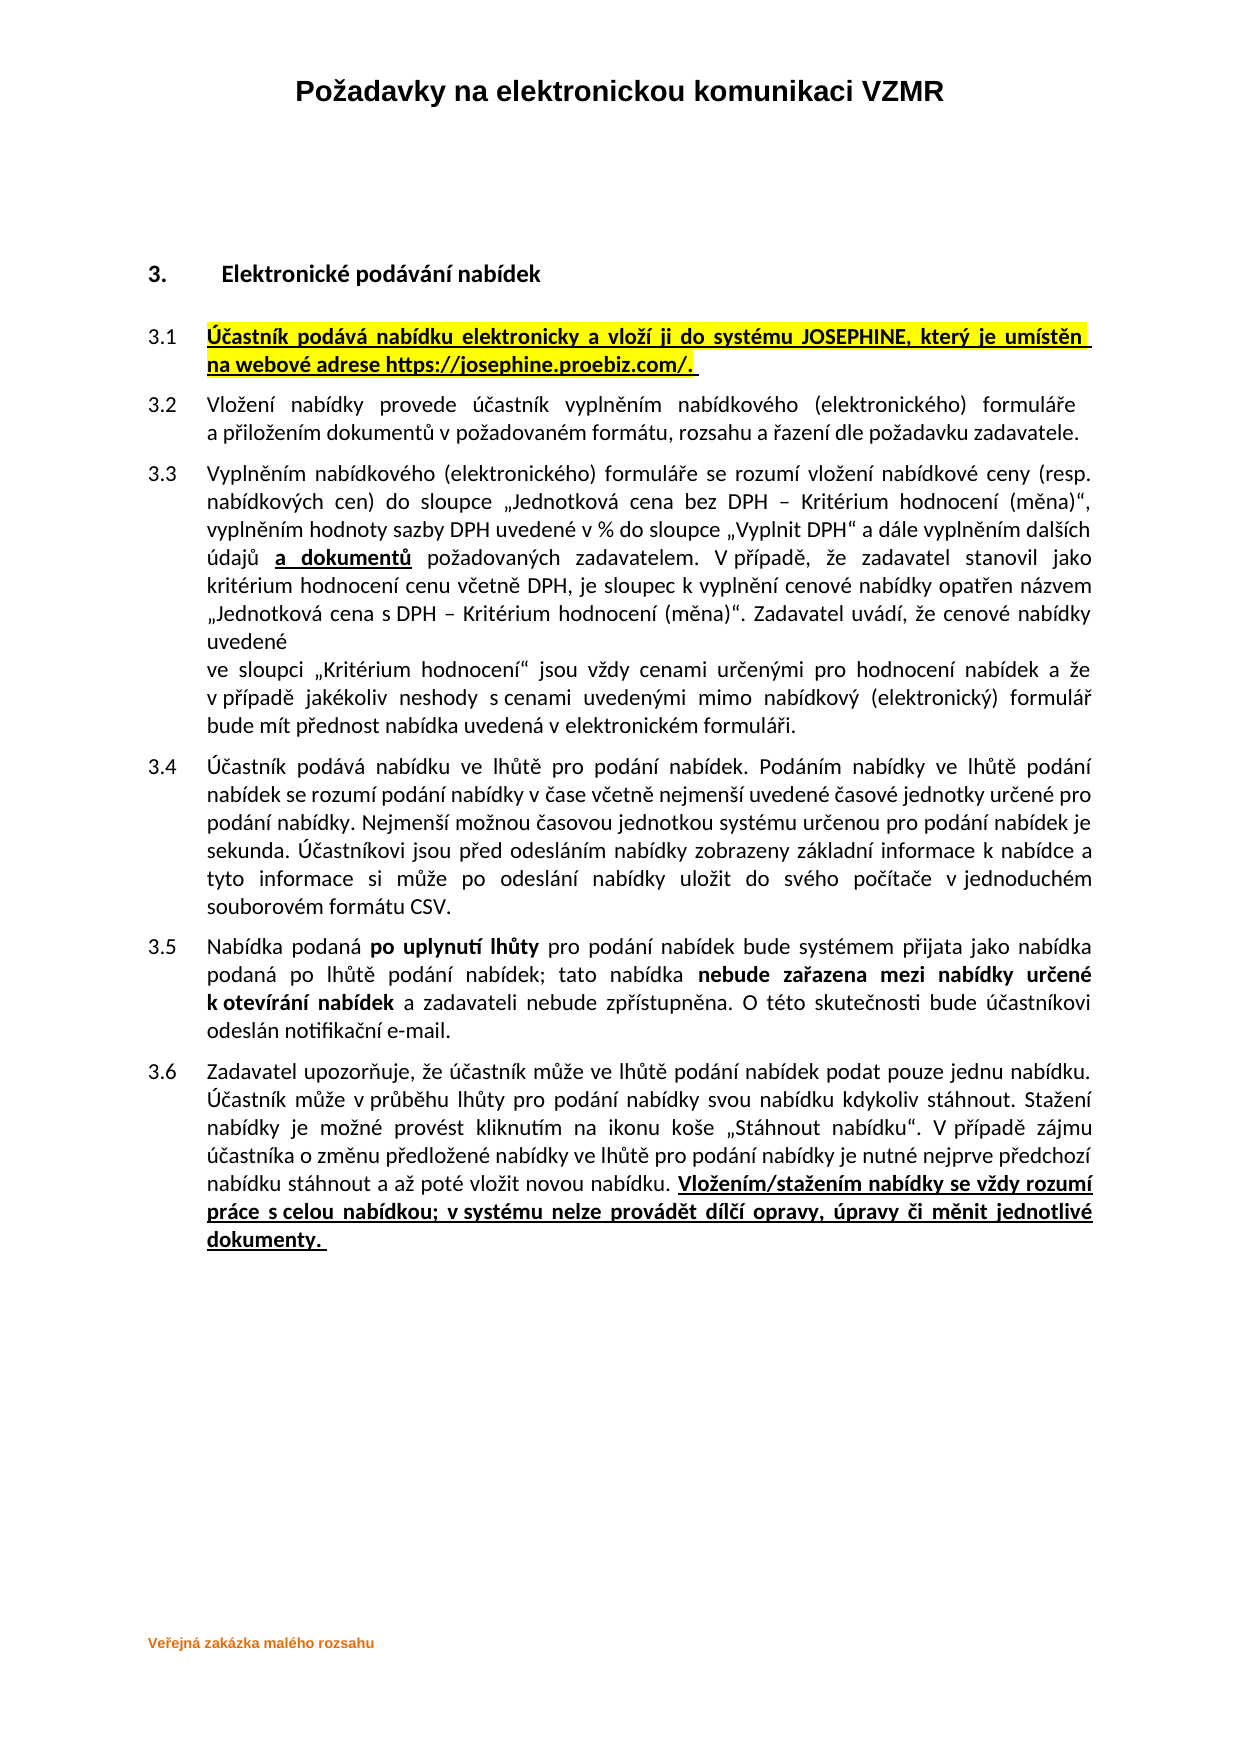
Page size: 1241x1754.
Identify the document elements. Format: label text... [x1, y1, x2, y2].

text 3.5 Nabídka podaná po uplynutí lhůty pro podání nabídek bude systémem přijata jako nabídka podaná po lhůtě podání nabídek; tato nabídka nebude zařazena mezi nabídky určené k otevírání nabídek a zadavateli nebude zpřístupněna. O této skutečnosti bude účastníkovi odeslán notifikační e-mail. [148, 932, 1093, 1044]
text 3.2 Vložení nabídky provede účastník vyplněním nabídkového (elektronického) formuláře a přiložením dokumentů v požadovaném formátu, rozsahu a řazení dle požadavku zadavatele. [148, 391, 1093, 447]
text 3.1 Účastník podává nabídku elektronicky a vloží ji do systému JOSEPHINE, který je umístěn na webové adrese https://josephine.proebiz.com/. [693, 322, 1093, 378]
text 3.3 Vyplněním nabídkového (elektronického) formuláře se rozumí vložení nabídkové ceny (resp. nabídkových cen) do sloupce „Jednotková cena bez DPH – Kritérium hodnocení (měna)“, vyplněním hodnoty sazby DPH uvedené v % do sloupce „Vyplnit DPH“ a dále vyplněním dalších údajů a dokumentů požadovaných zadavatelem. V případě, že zadavatel stanovil jako kritérium hodnocení cenu včetně DPH, je sloupec k vyplnění cenové nabídky opatřen názvem „Jednotková cena s DPH – Kritérium hodnocení (měna)“. Zadavatel uvádí, že cenové nabídky uvedené ve sloupci „Kritérium hodnocení“ jsou vždy cenami určenými pro hodnocení nabídek a že v případě jakékoliv neshody s cenami uvedenými mimo nabídkový (elektronický) formulář bude mít přednost nabídka uvedená v elektronickém formuláři. [148, 459, 1093, 739]
text 3.6 Zadavatel upozorňuje, že účastník může ve lhůtě podání nabídek podat pouze jednu nabídku. Účastník může v průběhu lhůty pro podání nabídky svou nabídku kdykoliv stáhnout. Stažení nabídky je možné provést kliknutím na ikonu koše „Stáhnout nabídku“. V případě zájmu účastníka o změnu předložené nabídky ve lhůtě pro podání nabídky je nutné nejprve předchozí nabídku stáhnout a až poté vložit novou nabídku. Vložením/stažením nabídky se vždy rozumí práce s celou nabídkou; v systému nelze provádět dílčí opravy, úpravy či měnit jednotlivé dokumenty. [148, 1057, 1093, 1253]
text 3.4 Účastník podává nabídku ve lhůtě pro podání nabídek. Podáním nabídky ve lhůtě podání nabídek se rozumí podání nabídky v čase včetně nejmenší uvedené časové jednotky určené pro podání nabídky. Nejmenší možnou časovou jednotkou systému určenou pro podání nabídek je sekunda. Účastníkovi jsou před odesláním nabídky zobrazeny základní informace k nabídce a tyto informace si může po odeslání nabídky uložit do svého počítače v jednoduchém souborovém formátu CSV. [148, 752, 1093, 920]
subtitle 3. Elektronické podávání nabídek [148, 258, 1093, 289]
